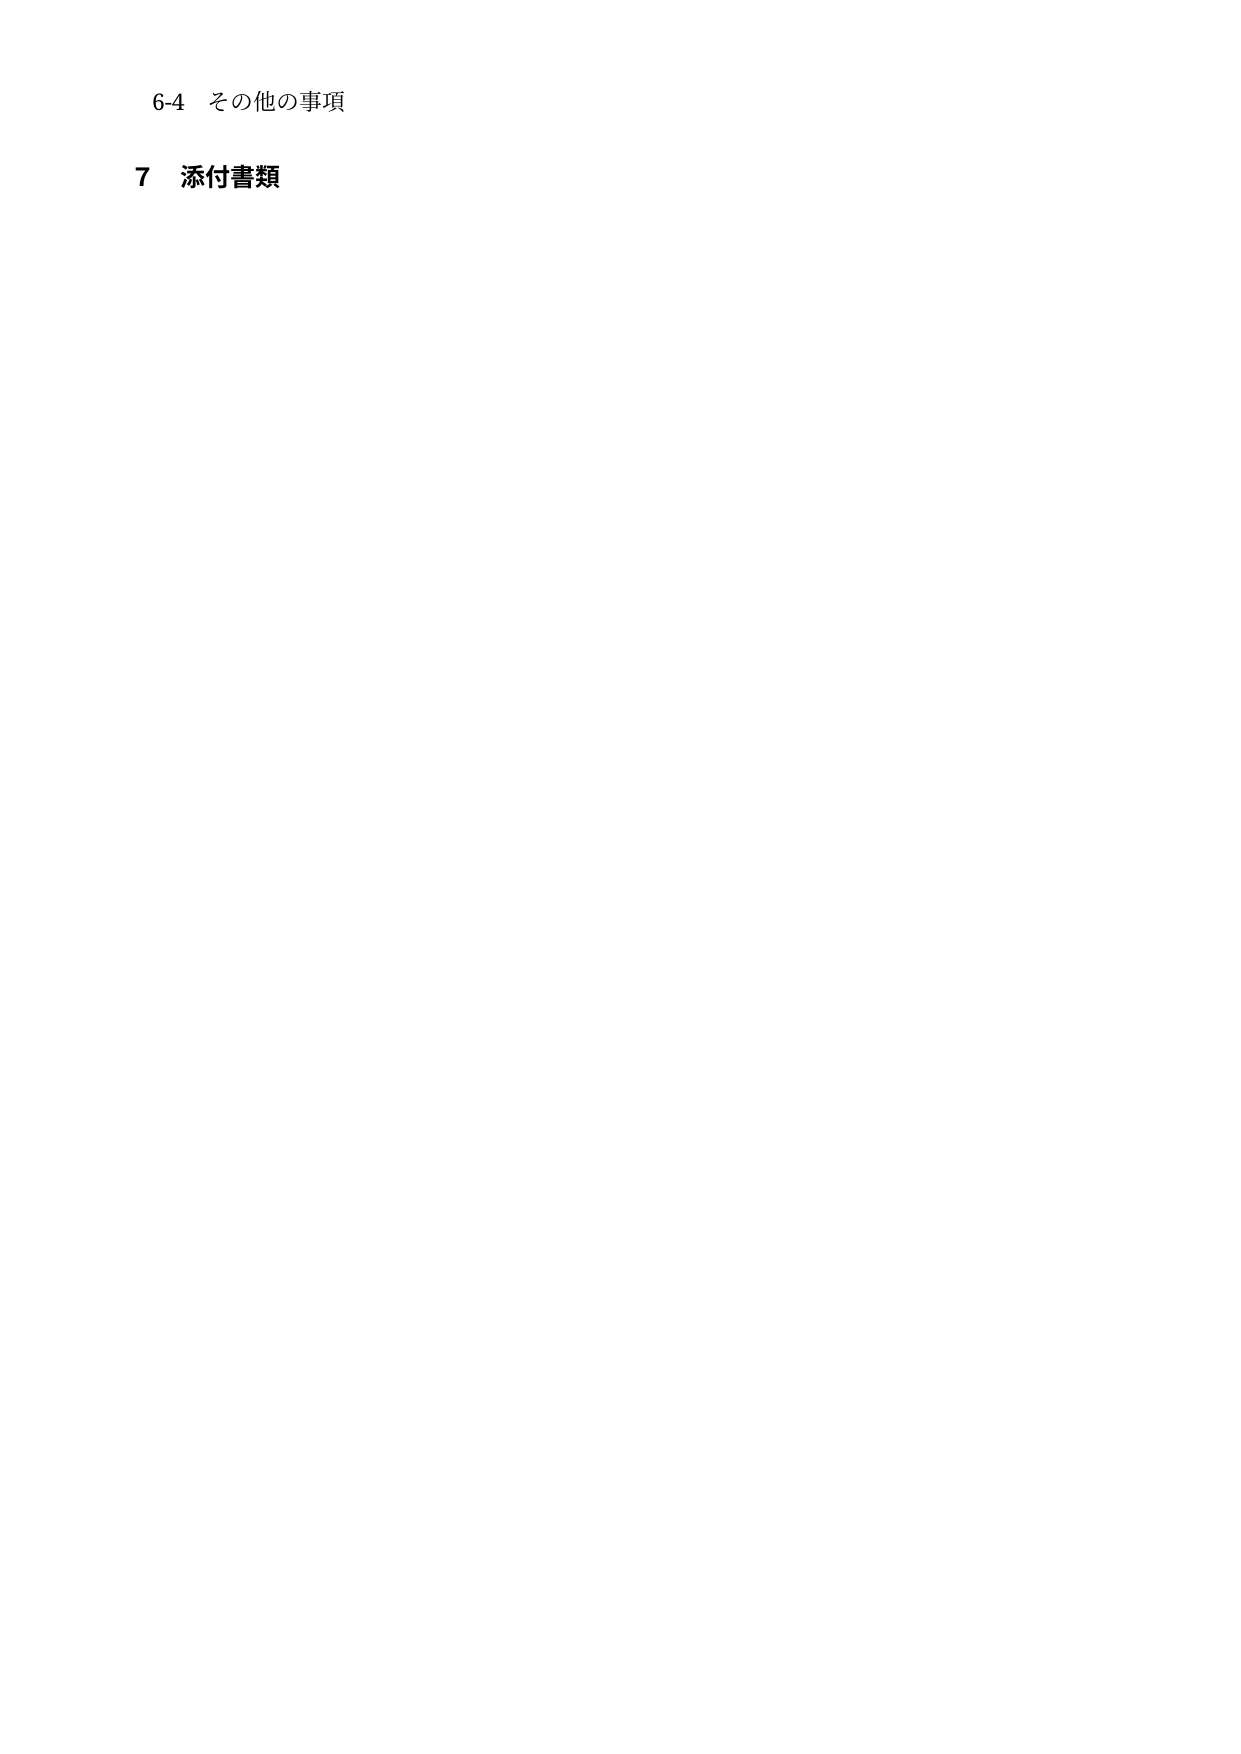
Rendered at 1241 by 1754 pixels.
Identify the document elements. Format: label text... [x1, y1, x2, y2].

text 6‐4 その他の事項 [152, 82, 1167, 119]
text ７ 添付書類 [130, 157, 1167, 194]
